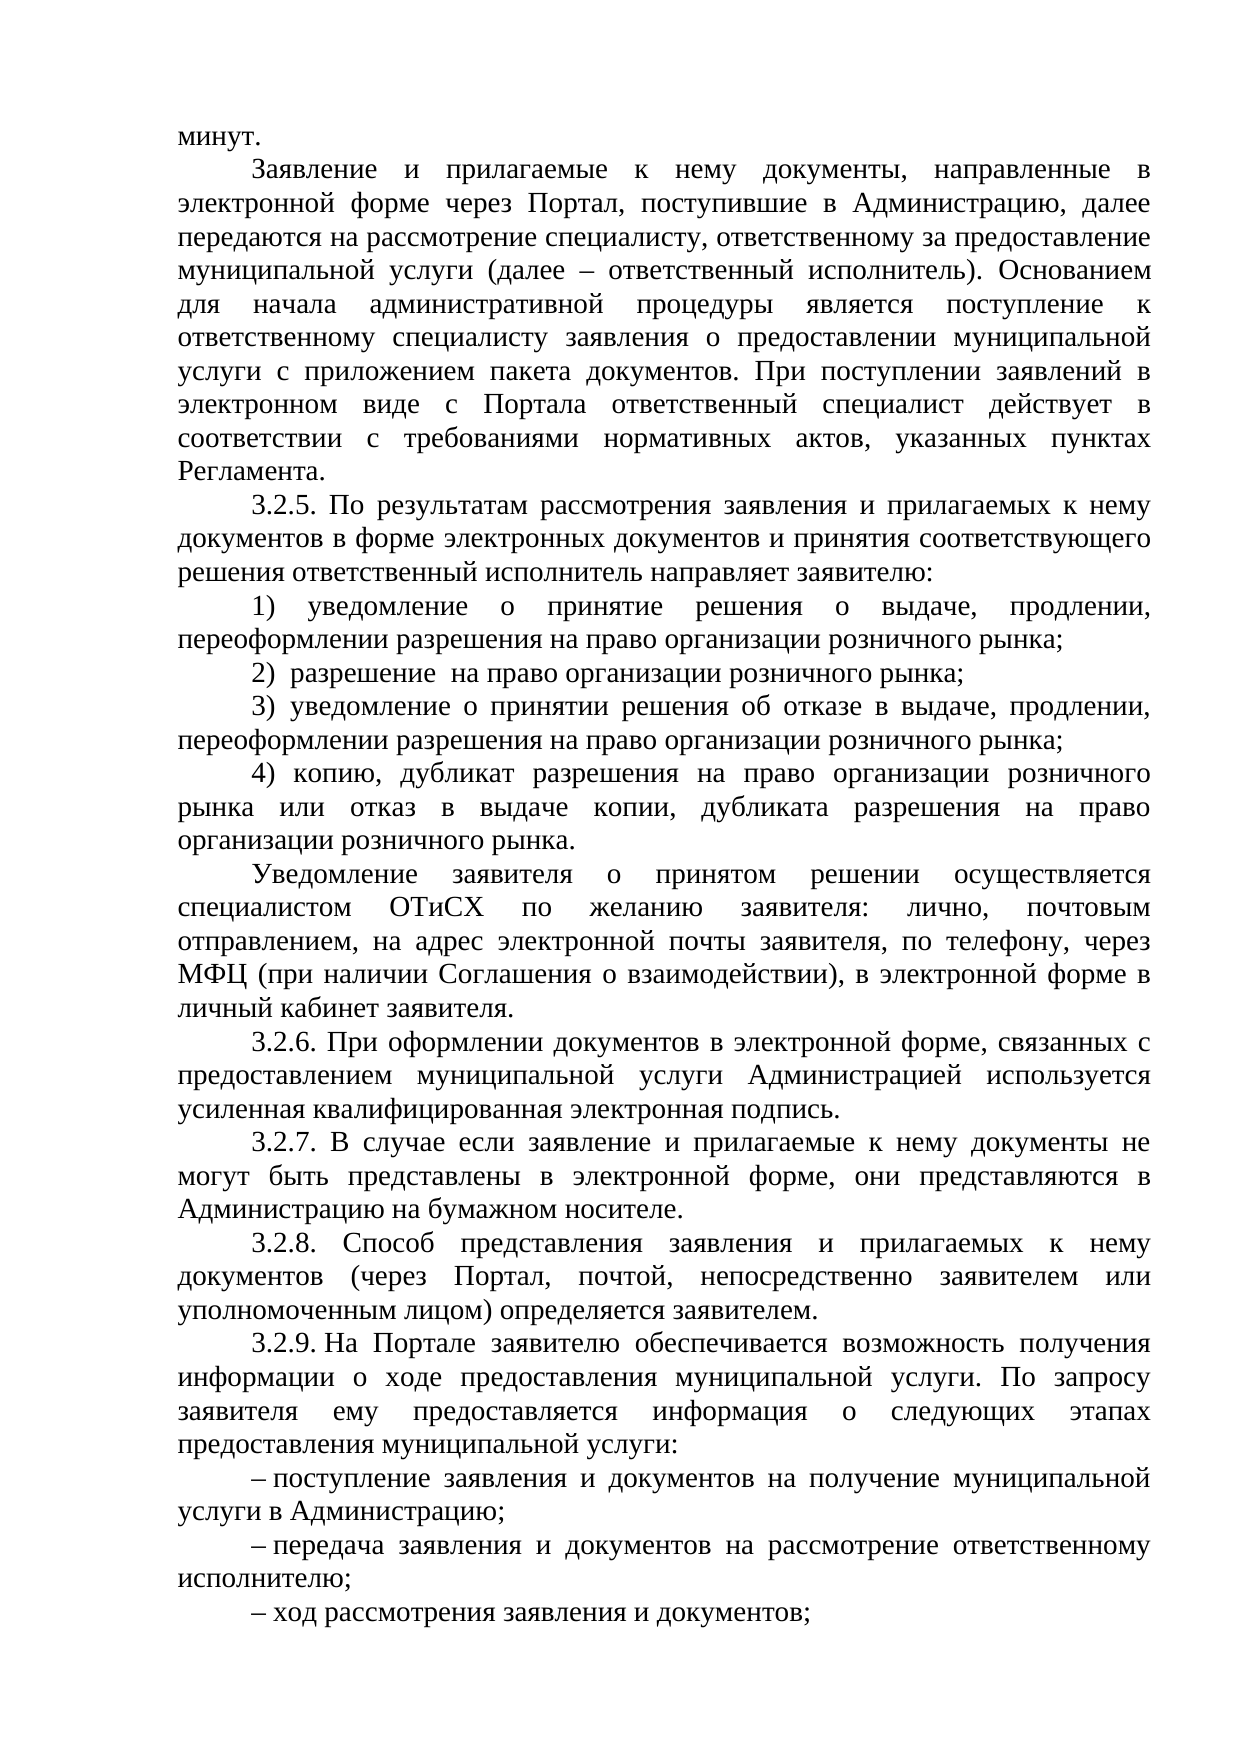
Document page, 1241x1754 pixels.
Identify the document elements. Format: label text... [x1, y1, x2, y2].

text Уведомление заявителя о принятом решении осуществляется специалистом ОТиСХ по желанию заявителя: лично, почтовым отправлением, на адрес электронной почты заявителя, по телефону, через МФЦ (при наличии Соглашения о взаимодействии), в электронной форме в личный кабинет заявителя. [177, 856, 1152, 1024]
text – поступление заявления и документов на получение муниципальной услуги в Администрацию; [177, 1460, 1152, 1527]
text 3.2.5. По результатам рассмотрения заявления и прилагаемых к нему документов в форме электронных документов и принятия соответствующего решения ответственный исполнитель направляет заявителю: [177, 487, 1152, 588]
text 3) уведомление о принятии решения об отказе в выдаче, продлении, переоформлении разрешения на право организации розничного рынка; [177, 688, 1152, 755]
text – ход рассмотрения заявления и документов; [177, 1594, 1152, 1627]
text 4) копию, дубликат разрешения на право организации розничного рынка или отказ в выдаче копии, дубликата разрешения на право организации розничного рынка. [177, 755, 1152, 856]
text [177, 118, 1152, 152]
text – передача заявления и документов на рассмотрение ответственному исполнителю; [177, 1527, 1152, 1594]
text 3.2.9. На Портале заявителю обеспечивается возможность получения информации о ходе предоставления муниципальной услуги. По запросу заявителя ему предоставляется информация о следующих этапах предоставления муниципальной услуги: [177, 1326, 1152, 1460]
text Заявление и прилагаемые к нему документы, направленные в электронной форме через Портал, поступившие в Администрацию, далее передаются на рассмотрение специалисту, ответственному за предоставление муниципальной услуги (далее – ответственный исполнитель). Основанием для начала административной процедуры является поступление к ответственному специалисту заявления о предоставлении муниципальной услуги с приложением пакета документов. При поступлении заявлений в электронном виде с Портала ответственный специалист действует в соответствии с требованиями нормативных актов, указанных пунктах Регламента. [177, 152, 1152, 487]
text 3.2.6. При оформлении документов в электронной форме, связанных с предоставлением муниципальной услуги Администрацией используется усиленная квалифицированная электронная подпись. [177, 1024, 1152, 1124]
text 3.2.7. В случае если заявление и прилагаемые к нему документы не могут быть представлены в электронной форме, они представляются в Администрацию на бумажном носителе. [177, 1124, 1152, 1225]
text 2) разрешение на право организации розничного рынка; [177, 655, 1152, 688]
text 1) уведомление о принятие решения о выдаче, продлении, переоформлении разрешения на право организации розничного рынка; [177, 588, 1152, 655]
text 3.2.8. Способ представления заявления и прилагаемых к нему документов (через Портал, почтой, непосредственно заявителем или уполномоченным лицом) определяется заявителем. [177, 1225, 1152, 1326]
